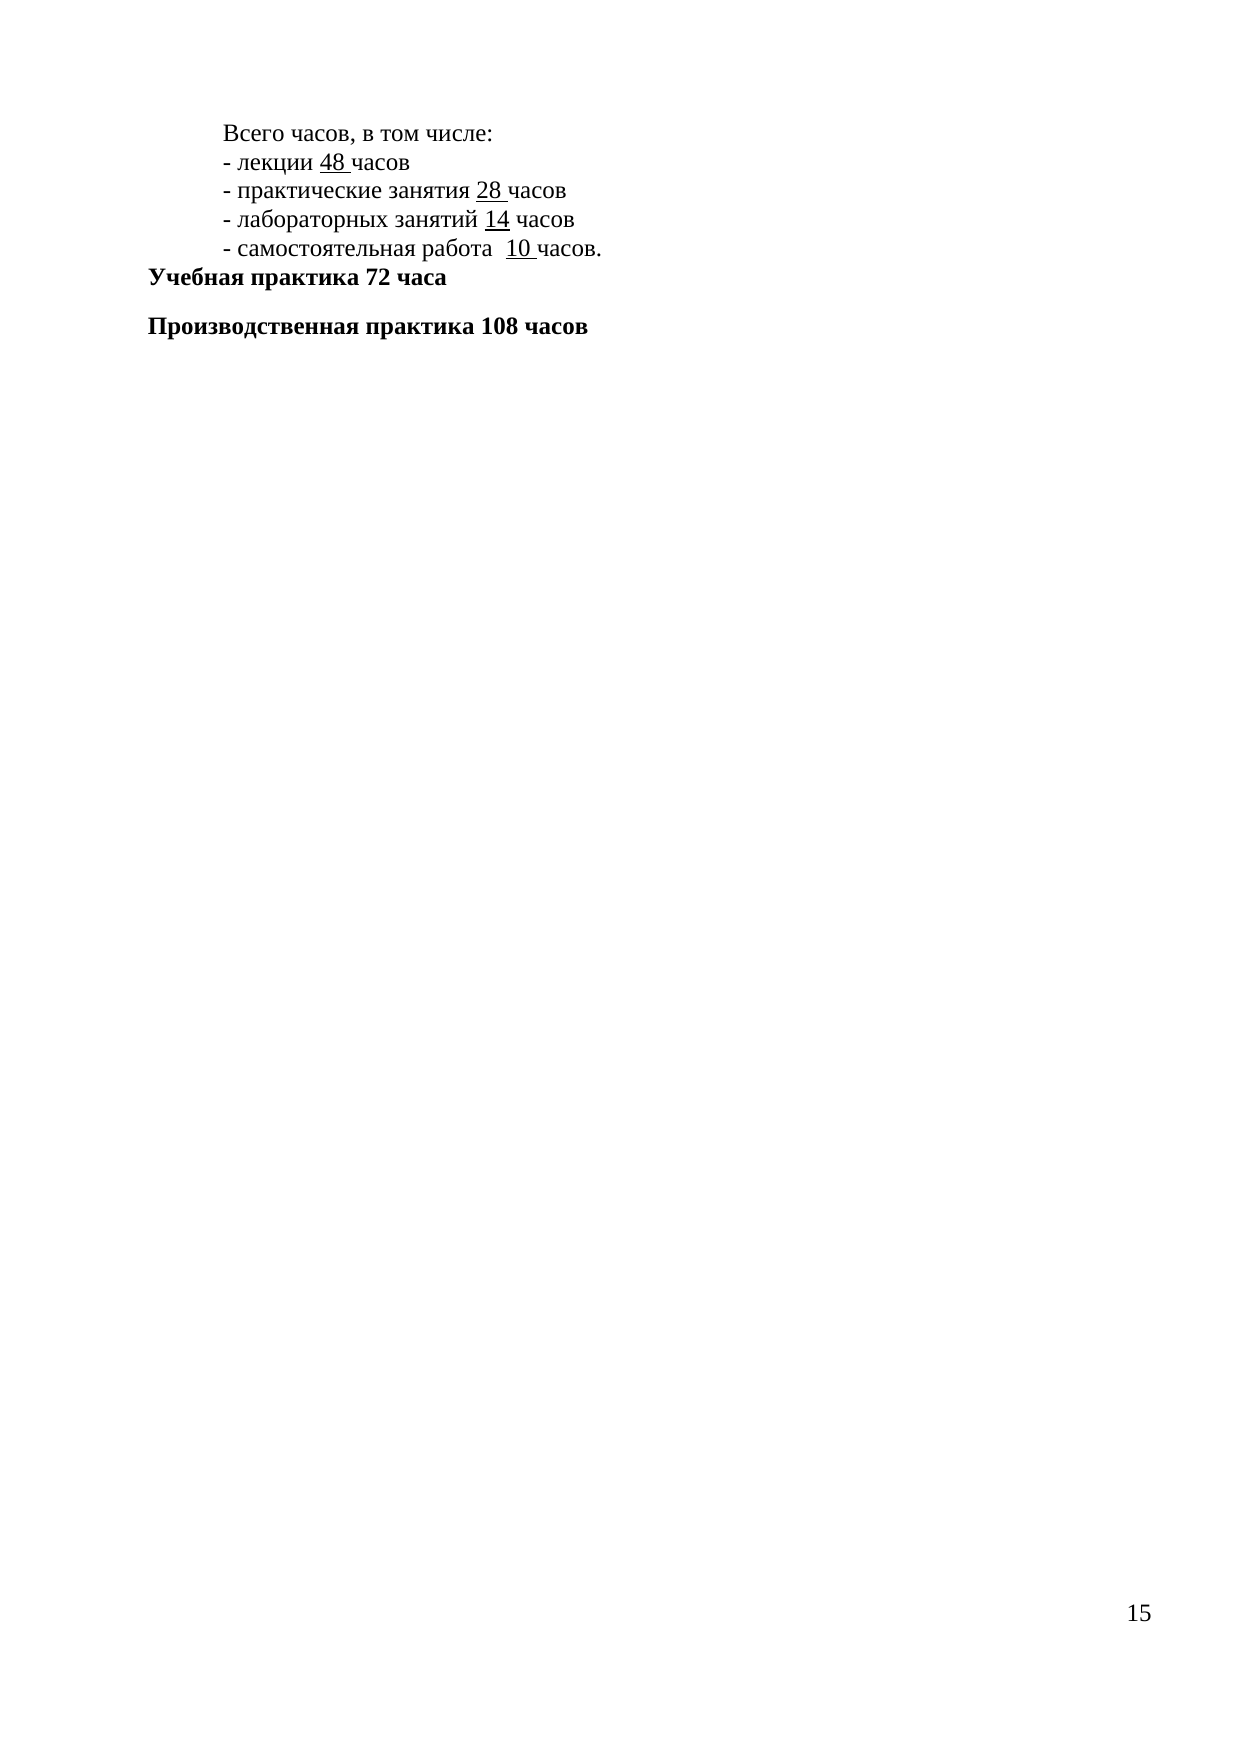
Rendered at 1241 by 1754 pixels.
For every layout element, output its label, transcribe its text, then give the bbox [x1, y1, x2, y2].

text Всего часов, в том числе: [223, 118, 1152, 147]
text - лабораторных занятий 14 часов [223, 204, 1152, 233]
text - самостоятельная работа 10 часов. [223, 233, 1152, 262]
text - практические занятия 28 часов [223, 176, 1152, 204]
text - лекции 48 часов [223, 147, 1152, 176]
text Учебная практика 72 часа [148, 262, 1152, 291]
text Производственная практика 108 часов [148, 311, 1152, 340]
